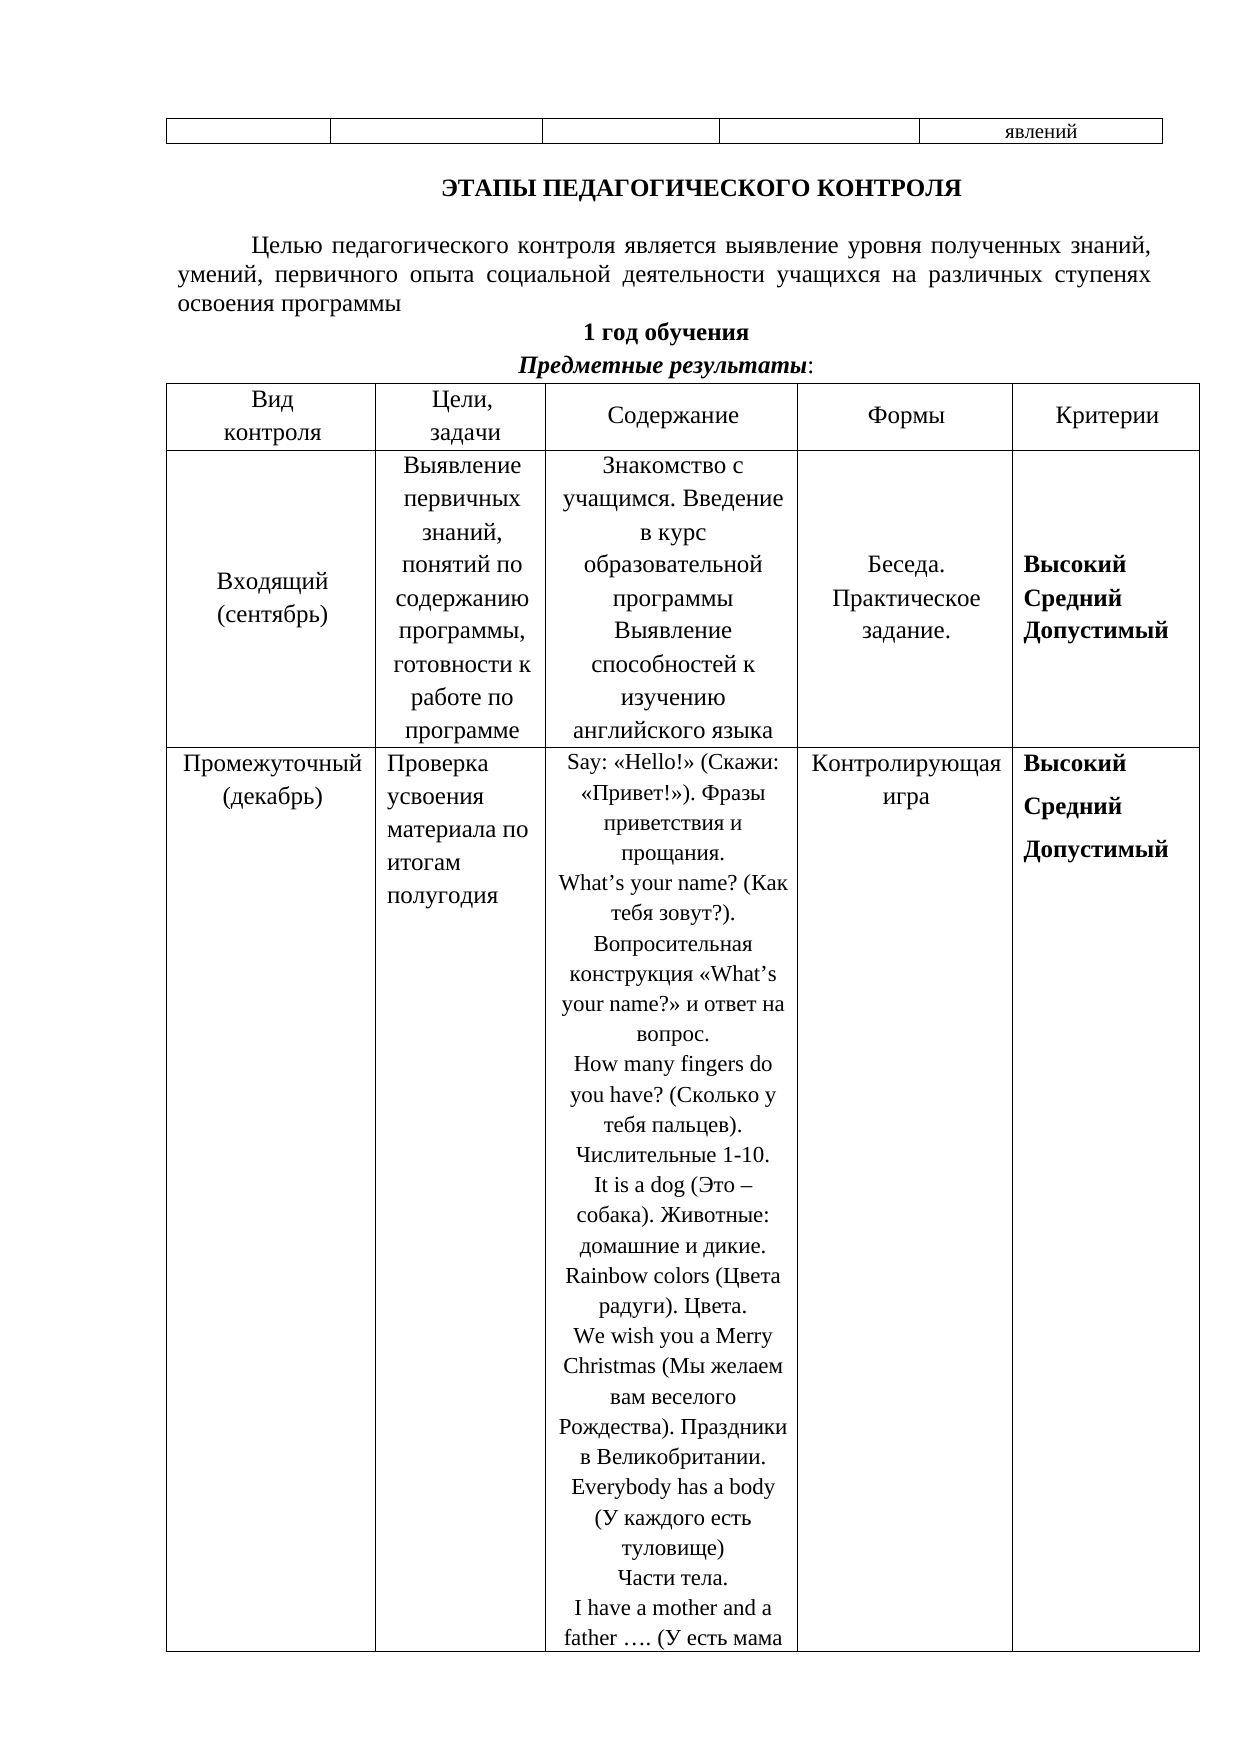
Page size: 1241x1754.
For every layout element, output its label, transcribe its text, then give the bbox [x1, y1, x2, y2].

table_header Формы [798, 384, 1012, 449]
table_header Критерии [1013, 384, 1199, 449]
text ЭТАПЫ ПЕДАГОГИЧЕСКОГО КОНТРОЛЯ [177, 173, 1152, 202]
table_header Вид контроля [167, 384, 375, 449]
table_cell Беседа. Практическое задание. [798, 451, 1012, 747]
text 1 год обучения [177, 317, 1155, 346]
table_header Содержание [546, 384, 797, 449]
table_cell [1013, 748, 1199, 1651]
table_cell Входящий (сентябрь) [167, 451, 375, 747]
text Предметные результаты: [177, 350, 1155, 378]
table_cell Знакомство с учащимся. Введение в курс образовательной программы Выявление способностей к изучению английского языка [546, 451, 797, 747]
table_cell Контролирующая игра [798, 748, 1012, 1651]
text Целью педагогического контроля является выявление уровня полученных знаний, умений, первичного опыта социальной деятельности учащихся на различных ступенях освоения программы [177, 231, 1152, 317]
table_header Цели, задачи [376, 384, 545, 449]
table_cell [920, 119, 1162, 143]
table_cell Выявление первичных знаний, понятий по содержанию программы, готовности к работе по программе [376, 451, 545, 747]
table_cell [376, 748, 545, 1651]
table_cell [167, 748, 375, 1651]
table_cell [546, 748, 797, 1651]
table_cell Высокий Средний Допустимый [1013, 451, 1199, 747]
